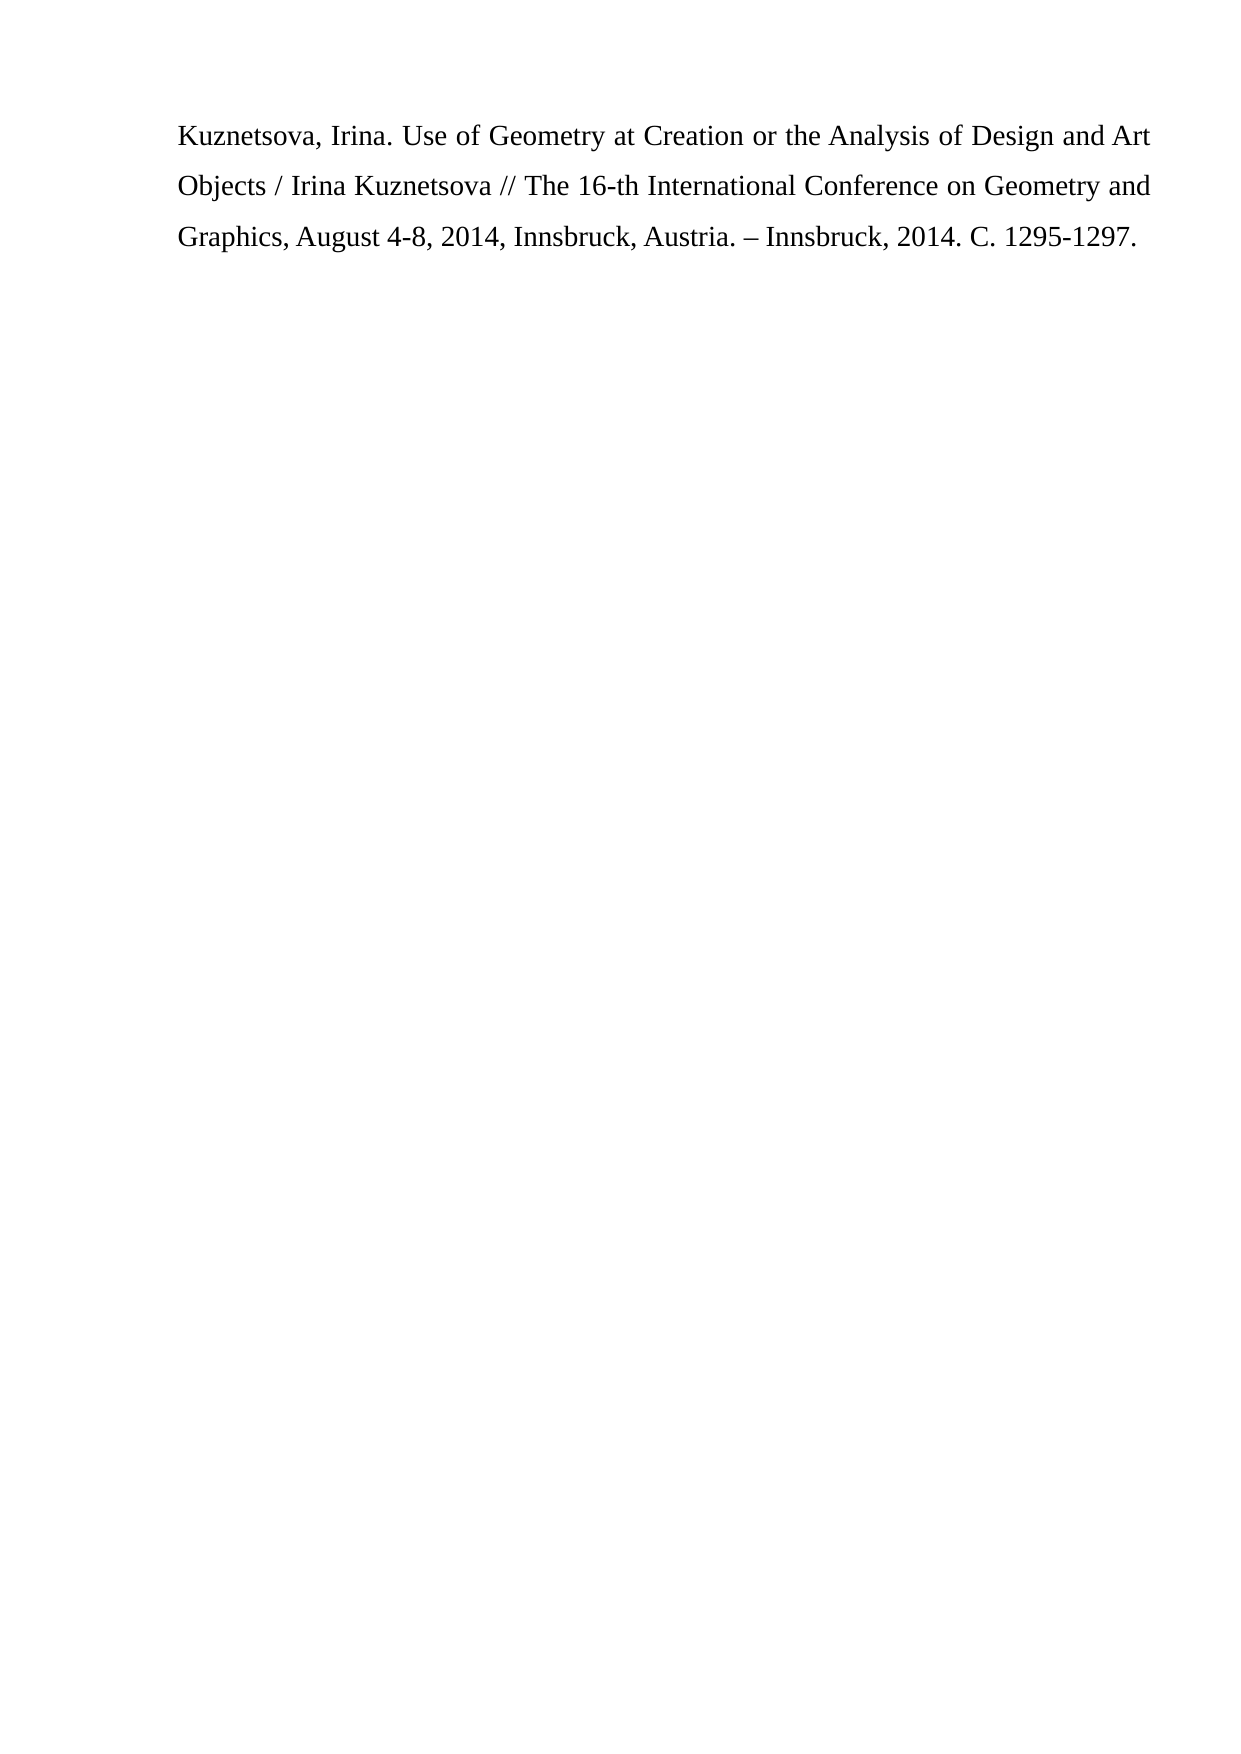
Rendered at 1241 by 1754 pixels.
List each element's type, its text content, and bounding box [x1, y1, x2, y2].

text Kuznetsova, Irina. Use of Geometry at Creation or the Analysis of Design and Art Objects / Irina Kuznetsova // The 16-th International Conference on Geometry and Graphics, August 4-8, 2014, Innsbruck, Austria. – Innsbruck, 2014. С. 1295-1297. [177, 118, 1152, 252]
